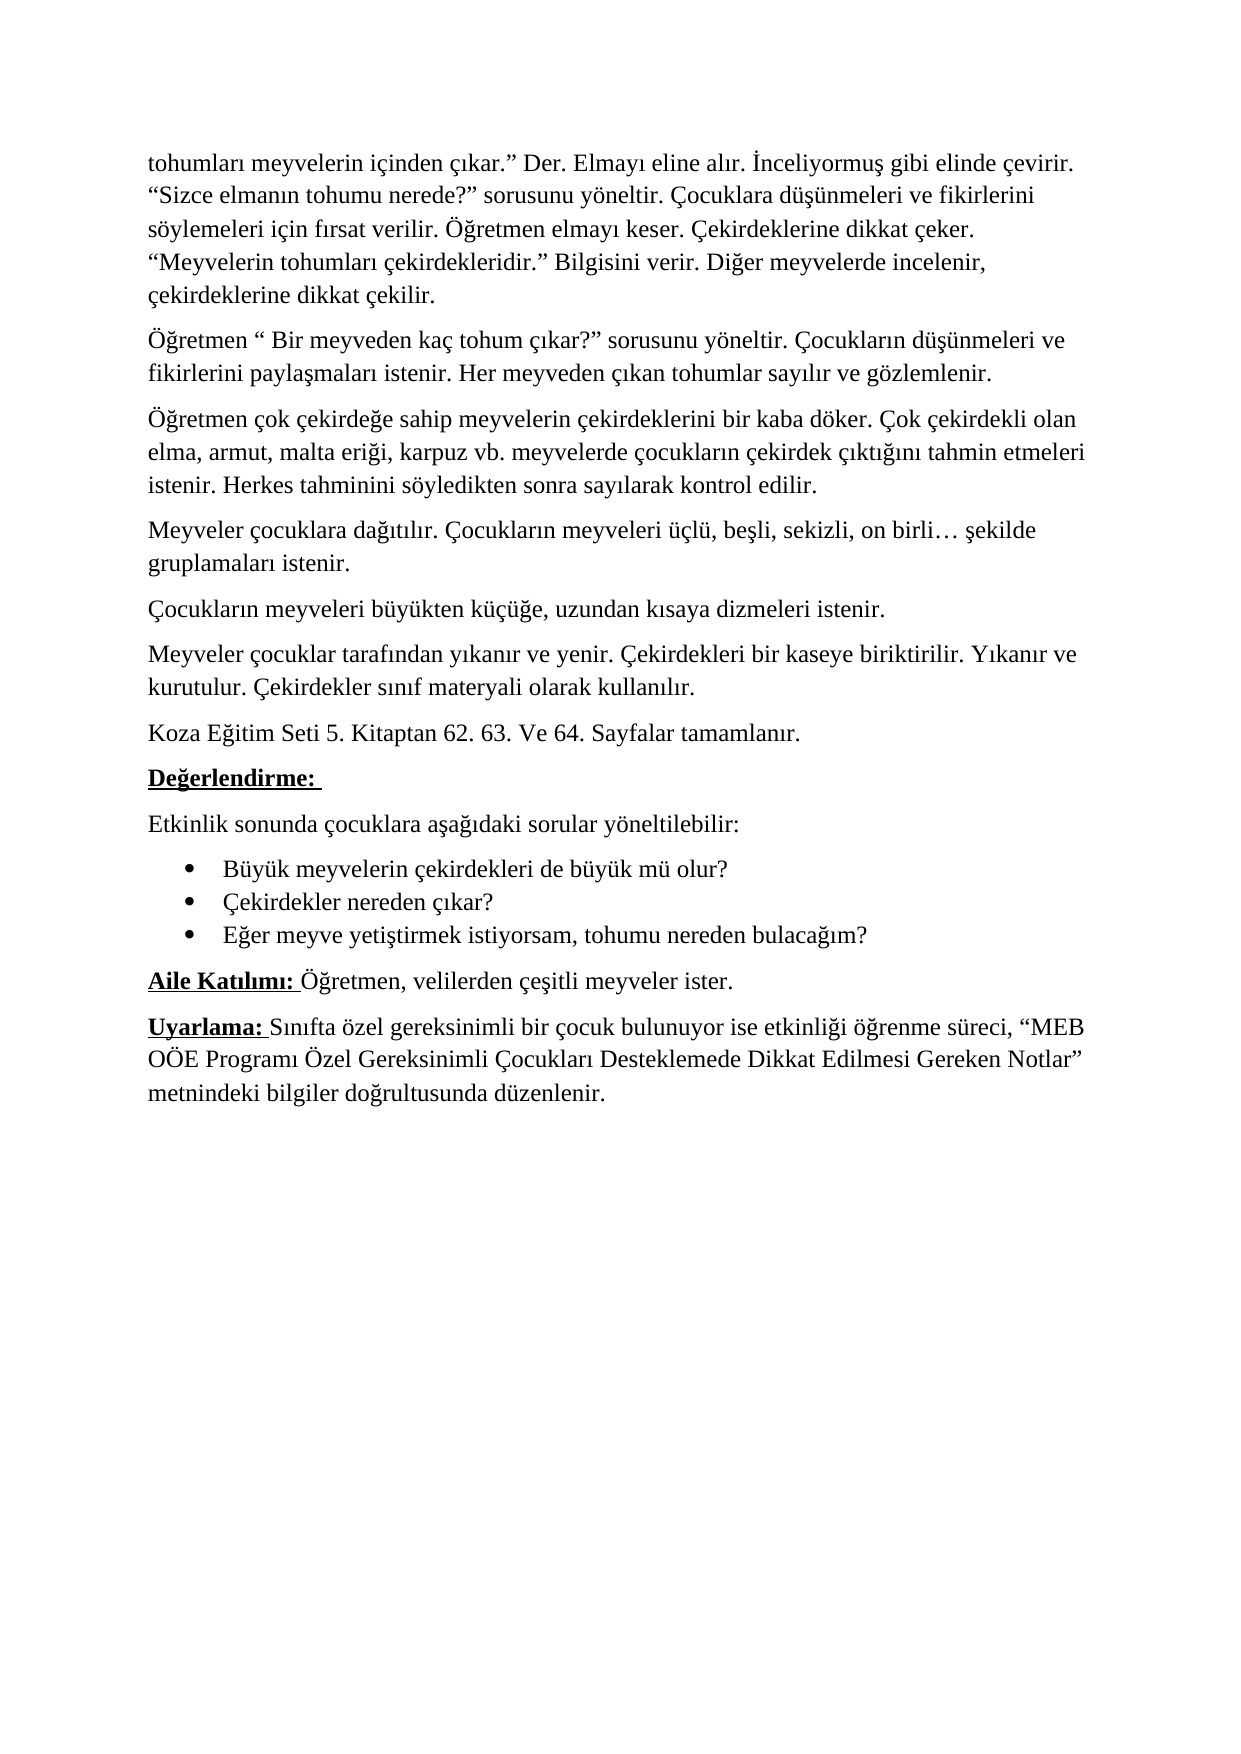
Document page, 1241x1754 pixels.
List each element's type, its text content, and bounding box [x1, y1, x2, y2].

text Değerlendirme: [148, 763, 1093, 792]
list Eğer meyve yetiştirmek istiyorsam, tohumu nereden bulacağım? [185, 921, 1093, 949]
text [148, 148, 1093, 308]
text Aile Katılımı: Öğretmen, velilerden çeşitli meyveler ister. [148, 966, 1093, 995]
text Koza Eğitim Seti 5. Kitaptan 62. 63. Ve 64. Sayfalar tamamlanır. [148, 718, 1093, 747]
list Büyük meyvelerin çekirdekleri de büyük mü olur? [185, 854, 1093, 883]
list Çekirdekler nereden çıkar? [185, 887, 1093, 916]
text Etkinlik sonunda çocuklara aşağıdaki sorular yöneltilebilir: [148, 809, 1093, 838]
text Uyarlama: Sınıfta özel gereksinimli bir çocuk bulunuyor ise etkinliği öğrenme süreci, “MEB OÖE Programı Özel Gereksinimli Çocukları Desteklemede Dikkat Edilmesi Gereken Notlar” metnindeki bilgiler doğrultusunda düzenlenir. [148, 1012, 1093, 1106]
text Öğretmen “ Bir meyveden kaç tohum çıkar?” sorusunu yöneltir. Çocukların düşünmeleri ve fikirlerini paylaşmaları istenir. Her meyveden çıkan tohumlar sayılır ve gözlemlenir. [148, 325, 1093, 387]
text Çocukların meyveleri büyükten küçüğe, uzundan kısaya dizmeleri istenir. [148, 594, 1093, 623]
text Meyveler çocuklara dağıtılır. Çocukların meyveleri üçlü, beşli, sekizli, on birli… şekilde gruplamaları istenir. [148, 515, 1093, 577]
text Meyveler çocuklar tarafından yıkanır ve yenir. Çekirdekleri bir kaseye biriktirilir. Yıkanır ve kurutulur. Çekirdekler sınıf materyali olarak kullanılır. [148, 639, 1093, 701]
text Öğretmen çok çekirdeğe sahip meyvelerin çekirdeklerini bir kaba döker. Çok çekirdekli olan elma, armut, malta eriği, karpuz vb. meyvelerde çocukların çekirdek çıktığını tahmin etmeleri istenir. Herkes tahminini söyledikten sonra sayılarak kontrol edilir. [148, 404, 1093, 498]
